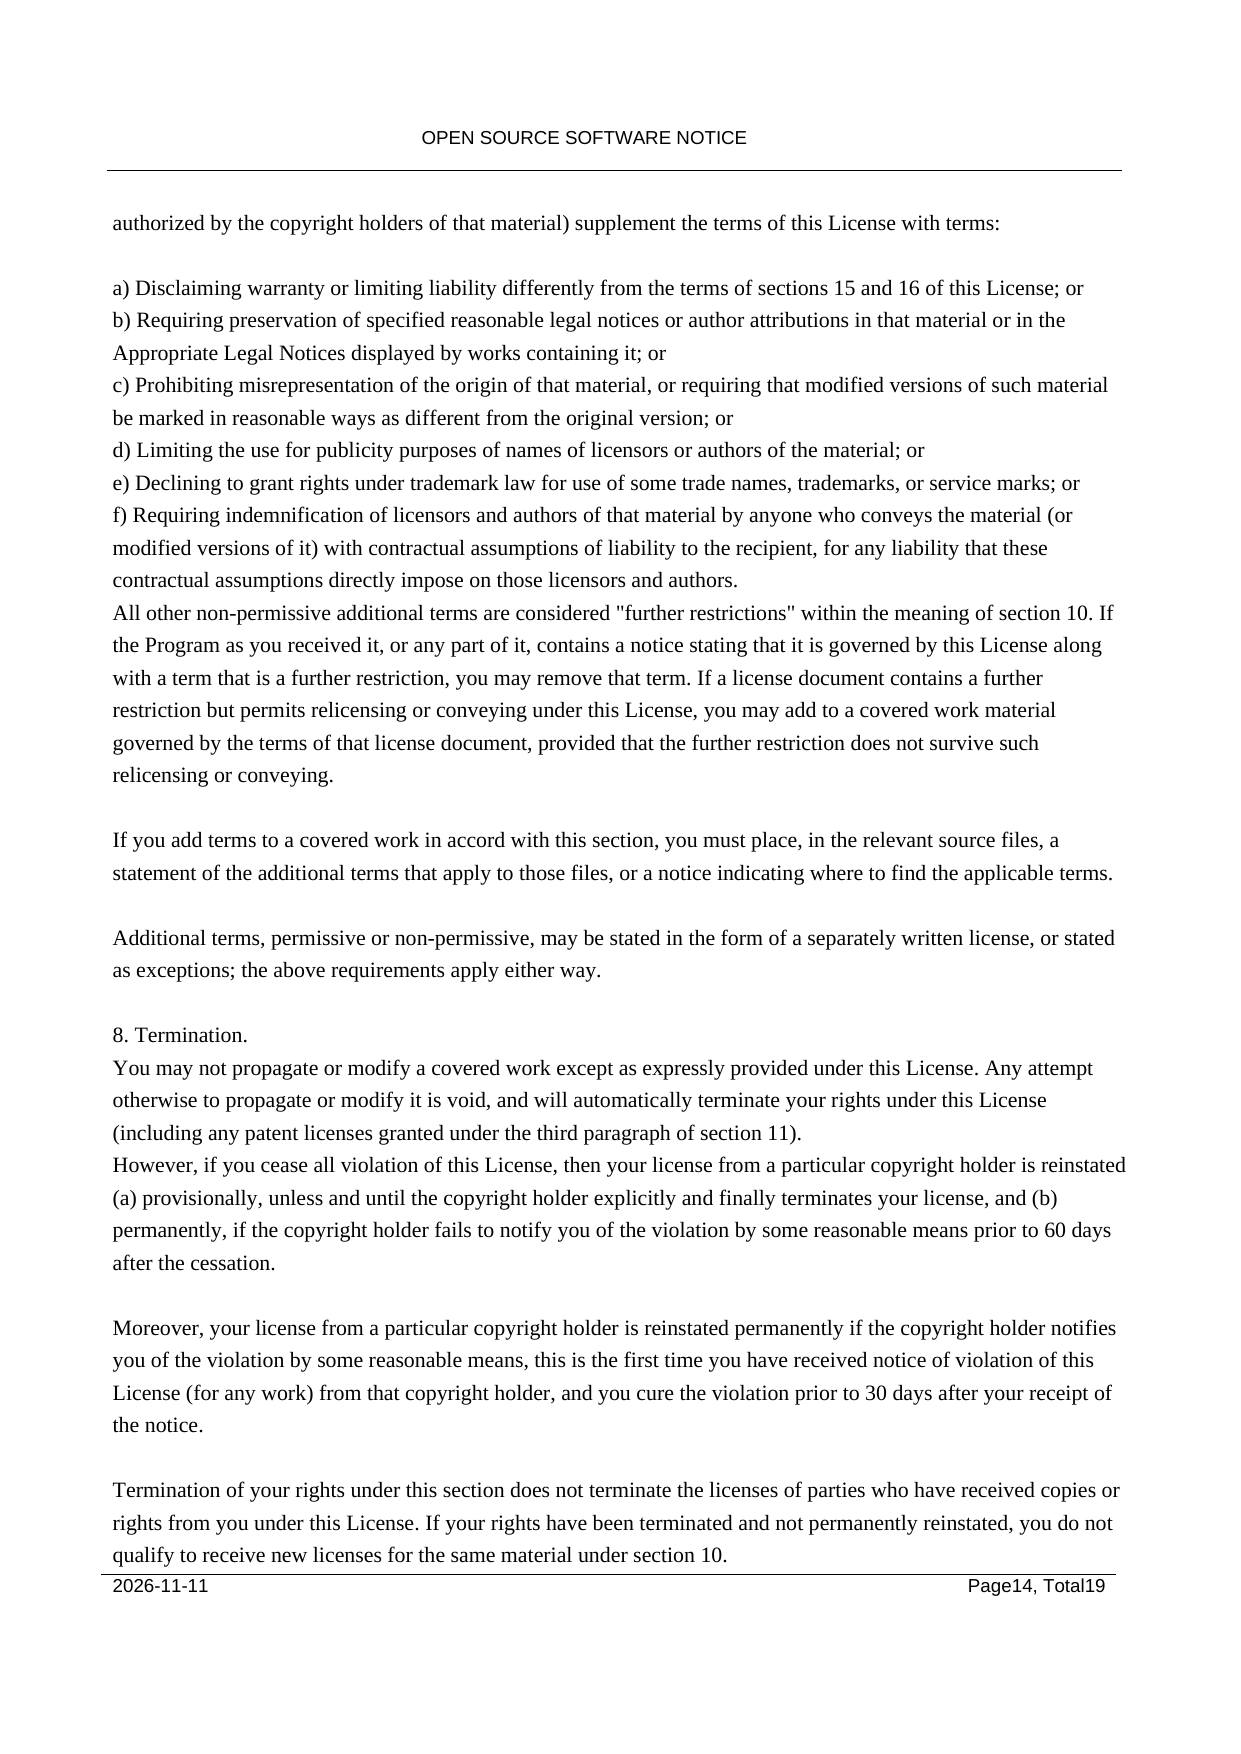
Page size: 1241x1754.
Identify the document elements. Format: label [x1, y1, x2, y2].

text [112, 206, 1128, 1571]
